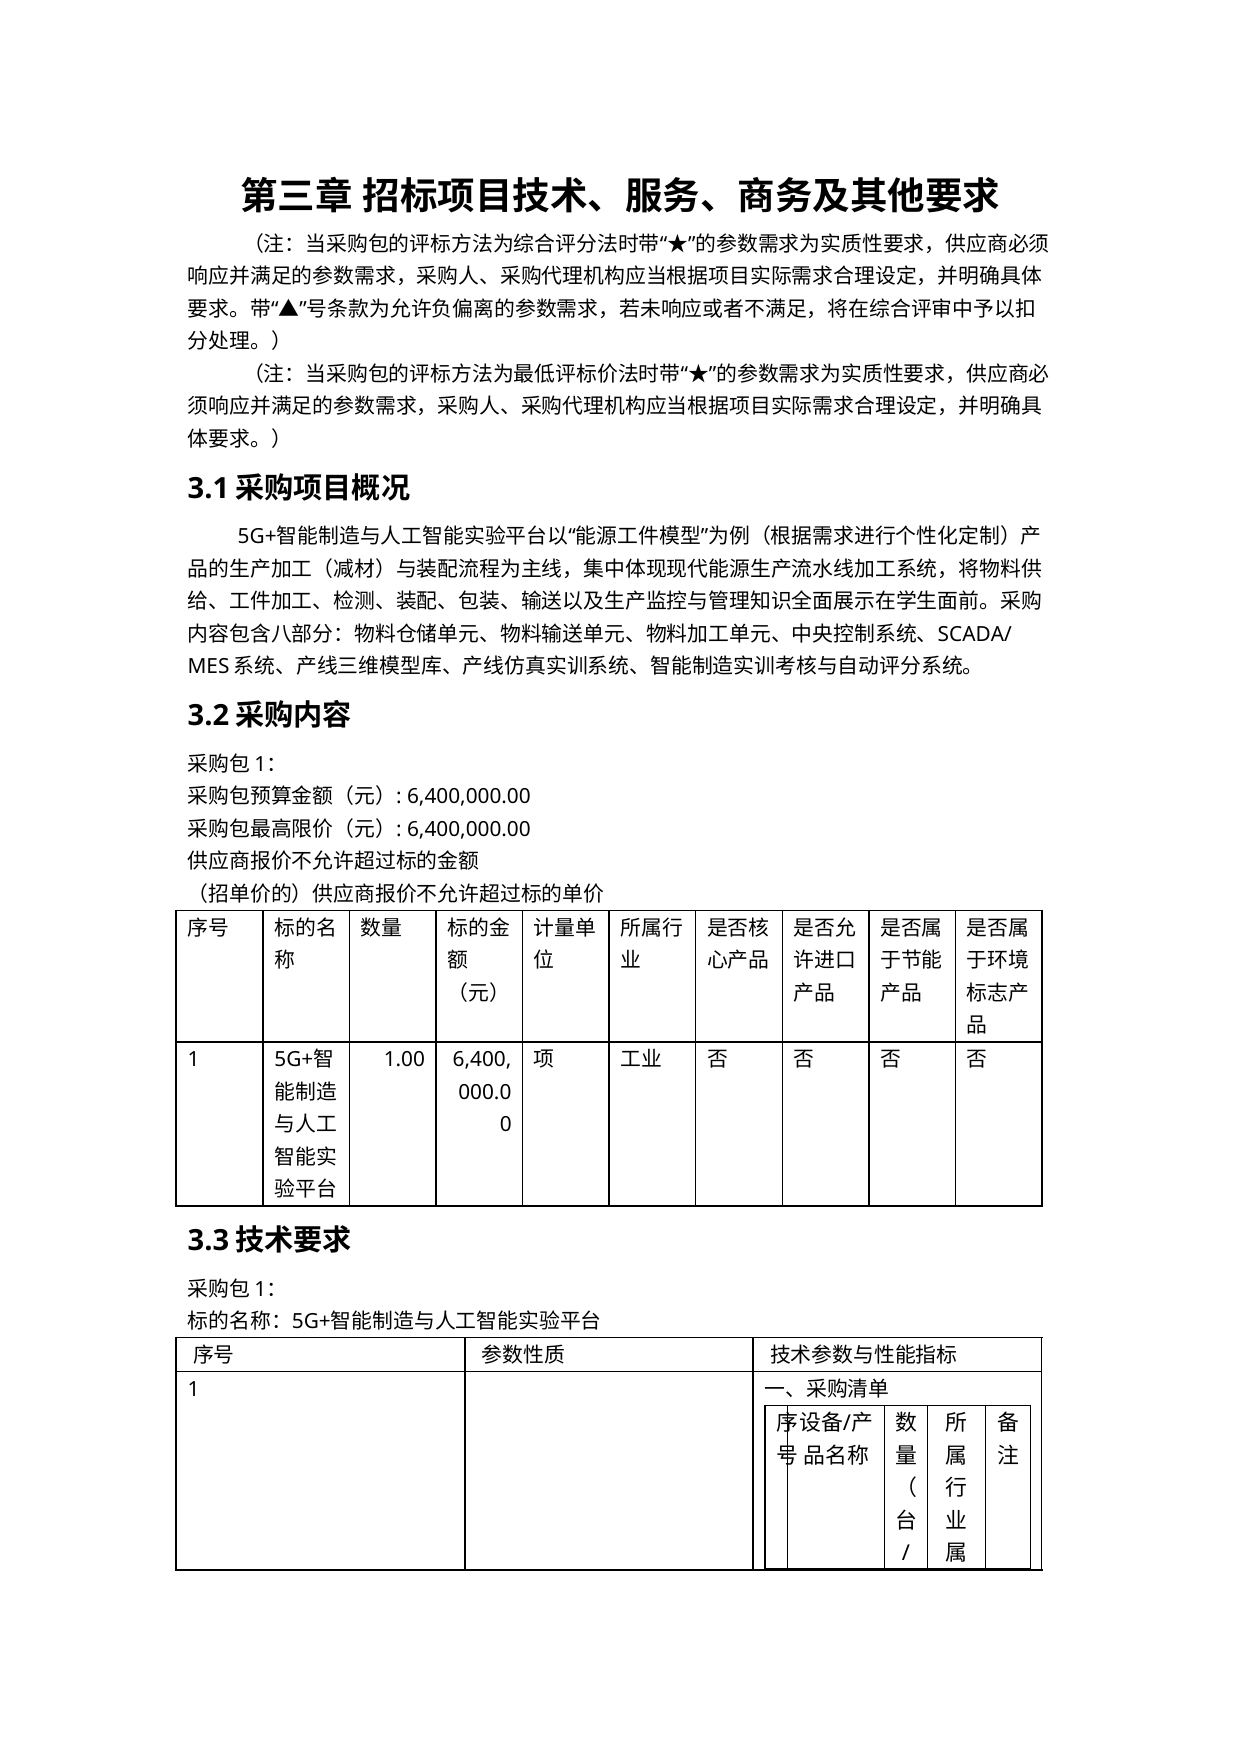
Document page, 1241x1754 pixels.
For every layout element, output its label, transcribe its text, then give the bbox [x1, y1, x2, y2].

table_cell 6,400,000.00 [437, 1043, 522, 1205]
table_cell 1.00 [350, 1043, 435, 1205]
table_cell 工业 [610, 1043, 695, 1205]
text 采购包1： [187, 1272, 1053, 1304]
text 5G+智能制造与人工智能实验平台以“能源工件模型”为例（根据需求进行个性化定制）产品的生产加工（减材）与装配流程为主线，集中体现现代能源生产流水线加工系统，将物料供给、工件加工、检测、装配、包装、输送以及生产监控与管理知识全面展示在学生面前。采购内容包含八部分：物料仓储单元、物料输送单元、物料加工单元、中央控制系统、SCADA/MES系统、产线三维模型库、产线仿真实训系统、智能制造实训考核与自动评分系统。 [187, 519, 1053, 682]
table_cell 否 [956, 1043, 1041, 1205]
table_header 是否属于环境标志产品 [956, 911, 1041, 1041]
table_cell 否 [870, 1043, 955, 1205]
table_cell 5G+智能制造与人工智能实验平台 [264, 1043, 349, 1205]
table_cell 项 [523, 1043, 608, 1205]
text 采购包预算金额（元）: 6,400,000.00 [187, 779, 1053, 812]
text 3.3技术要求 [187, 1207, 1053, 1272]
table_header 参数性质 [466, 1338, 752, 1371]
table_header 所属行业 [610, 911, 695, 1041]
text 供应商报价不允许超过标的金额 [187, 844, 1053, 877]
table_header 数量 [350, 911, 435, 1041]
text （招单价的）供应商报价不允许超过标的单价 [187, 877, 1053, 909]
table_cell 1 [177, 1372, 464, 1569]
text 第三章 招标项目技术、服务、商务及其他要求 [187, 162, 1053, 227]
table_cell [466, 1372, 752, 1569]
text 3.1采购项目概况 [187, 454, 1053, 519]
table_header 序号 [177, 1338, 464, 1371]
text 采购包1： [187, 747, 1053, 779]
table_header 是否允许进口产品 [783, 911, 868, 1041]
text 3.2采购内容 [187, 682, 1053, 747]
text 采购包最高限价（元）: 6,400,000.00 [187, 812, 1053, 844]
table_cell 一、采购清单 二、技术要求 [754, 1372, 1041, 1569]
table_header 标的金额 （元） [437, 911, 522, 1041]
table_header 标的名称 [264, 911, 349, 1041]
table_cell 否 [696, 1043, 782, 1205]
table_cell 否 [783, 1043, 868, 1205]
text 标的名称：5G+智能制造与人工智能实验平台 [187, 1304, 1053, 1337]
table_cell 1 [177, 1043, 262, 1205]
table_header 技术参数与性能指标 [754, 1338, 1041, 1371]
table_header 计量单位 [523, 911, 608, 1041]
table_header 是否核心产品 [696, 911, 782, 1041]
table_header 序号 [177, 911, 262, 1041]
table_header 是否属于节能产品 [870, 911, 955, 1041]
text （注：当采购包的评标方法为综合评分法时带“★”的参数需求为实质性要求，供应商必须响应并满足的参数需求，采购人、采购代理机构应当根据项目实际需求合理设定，并明确具体要求。带“▲”号条款为允许负偏离的参数需求，若未响应或者不满足，将在综合评审中予以扣分处理。） [187, 227, 1053, 357]
text （注：当采购包的评标方法为最低评标价法时带“★”的参数需求为实质性要求，供应商必须响应并满足的参数需求，采购人、采购代理机构应当根据项目实际需求合理设定，并明确具体要求。） [187, 357, 1053, 454]
